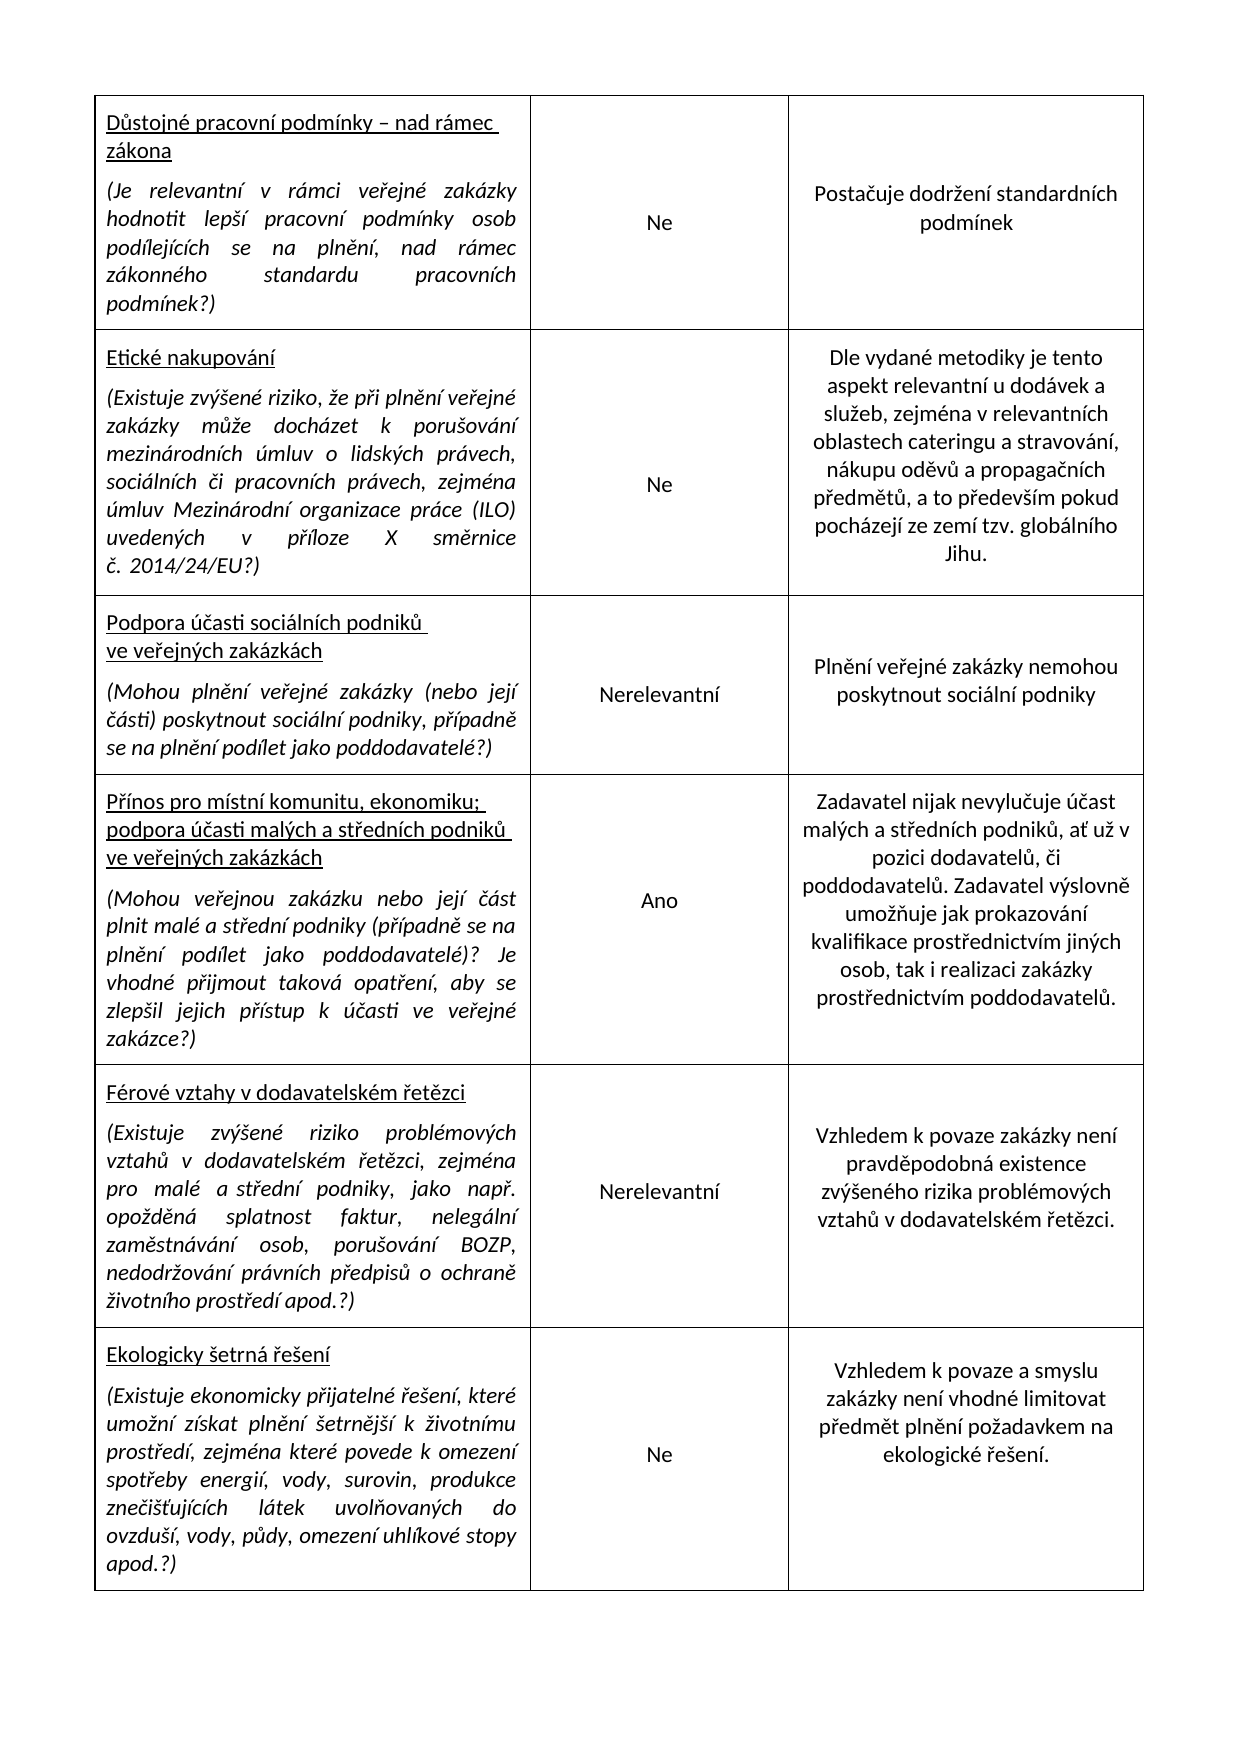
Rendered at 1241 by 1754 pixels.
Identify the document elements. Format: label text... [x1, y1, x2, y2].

table_cell Ne [531, 96, 788, 329]
table_cell Podpora účasti sociálních podniků ve veřejných zakázkách (Mohou plnění veřejné zakázky (nebo její části) poskytnout sociální podniky, případně se na plnění podílet jako poddodavatelé?) [96, 596, 530, 773]
table_cell Ne [531, 1328, 788, 1590]
table_cell Etické nakupování (Existuje zvýšené riziko, že při plnění veřejné zakázky může docházet k porušování mezinárodních úmluv o lidských právech, sociálních či pracovních právech, zejména úmluv Mezinárodní organizace práce (ILO) uvedených v příloze X směrnice č. 2014/24/EU?) [96, 330, 530, 595]
table_cell Postačuje dodržení standardních podmínek [789, 96, 1143, 329]
table_cell Vzhledem k povaze a smyslu zakázky není vhodné limitovat předmět plnění požadavkem na ekologické řešení. [789, 1328, 1143, 1590]
table_cell Ano [531, 775, 788, 1064]
table_cell Vzhledem k povaze zakázky není pravděpodobná existence zvýšeného rizika problémových vztahů v dodavatelském řetězci. [789, 1065, 1143, 1327]
table_cell Nerelevantní [531, 1065, 788, 1327]
table_cell Přínos pro místní komunitu, ekonomiku; podpora účasti malých a středních podniků ve veřejných zakázkách (Mohou veřejnou zakázku nebo její část plnit malé a střední podniky (případně se na plnění podílet jako poddodavatelé)? Je vhodné přijmout taková opatření, aby se zlepšil jejich přístup k účasti ve veřejné zakázce?) [96, 775, 530, 1064]
table_cell Férové vztahy v dodavatelském řetězci (Existuje zvýšené riziko problémových vztahů v dodavatelském řetězci, zejména pro malé a střední podniky, jako např. opožděná splatnost faktur, nelegální zaměstnávání osob, porušování BOZP, nedodržování právních předpisů o ochraně životního prostředí apod.?) [96, 1065, 530, 1327]
table_cell Dle vydané metodiky je tento aspekt relevantní u dodávek a služeb, zejména v relevantních oblastech cateringu a stravování, nákupu oděvů a propagačních předmětů, a to především pokud pocházejí ze zemí tzv. globálního Jihu. [789, 330, 1143, 595]
table_cell Ne [531, 330, 788, 595]
table_cell Důstojné pracovní podmínky – nad rámec zákona (Je relevantní v rámci veřejné zakázky hodnotit lepší pracovní podmínky osob podílejících se na plnění, nad rámec zákonného standardu pracovních podmínek?) [96, 96, 530, 329]
table_cell Zadavatel nijak nevylučuje účast malých a středních podniků, ať už v pozici dodavatelů, či poddodavatelů. Zadavatel výslovně umožňuje jak prokazování kvalifikace prostřednictvím jiných osob, tak i realizaci zakázky prostřednictvím poddodavatelů. [789, 775, 1143, 1064]
table_cell Nerelevantní [531, 596, 788, 773]
table_cell Plnění veřejné zakázky nemohou poskytnout sociální podniky [789, 596, 1143, 773]
table_cell Ekologicky šetrná řešení (Existuje ekonomicky přijatelné řešení, které umožní získat plnění šetrnější k životnímu prostředí, zejména které povede k omezení spotřeby energií, vody, surovin, produkce znečišťujících látek uvolňovaných do ovzduší, vody, půdy, omezení uhlíkové stopy apod.?) [96, 1328, 530, 1590]
